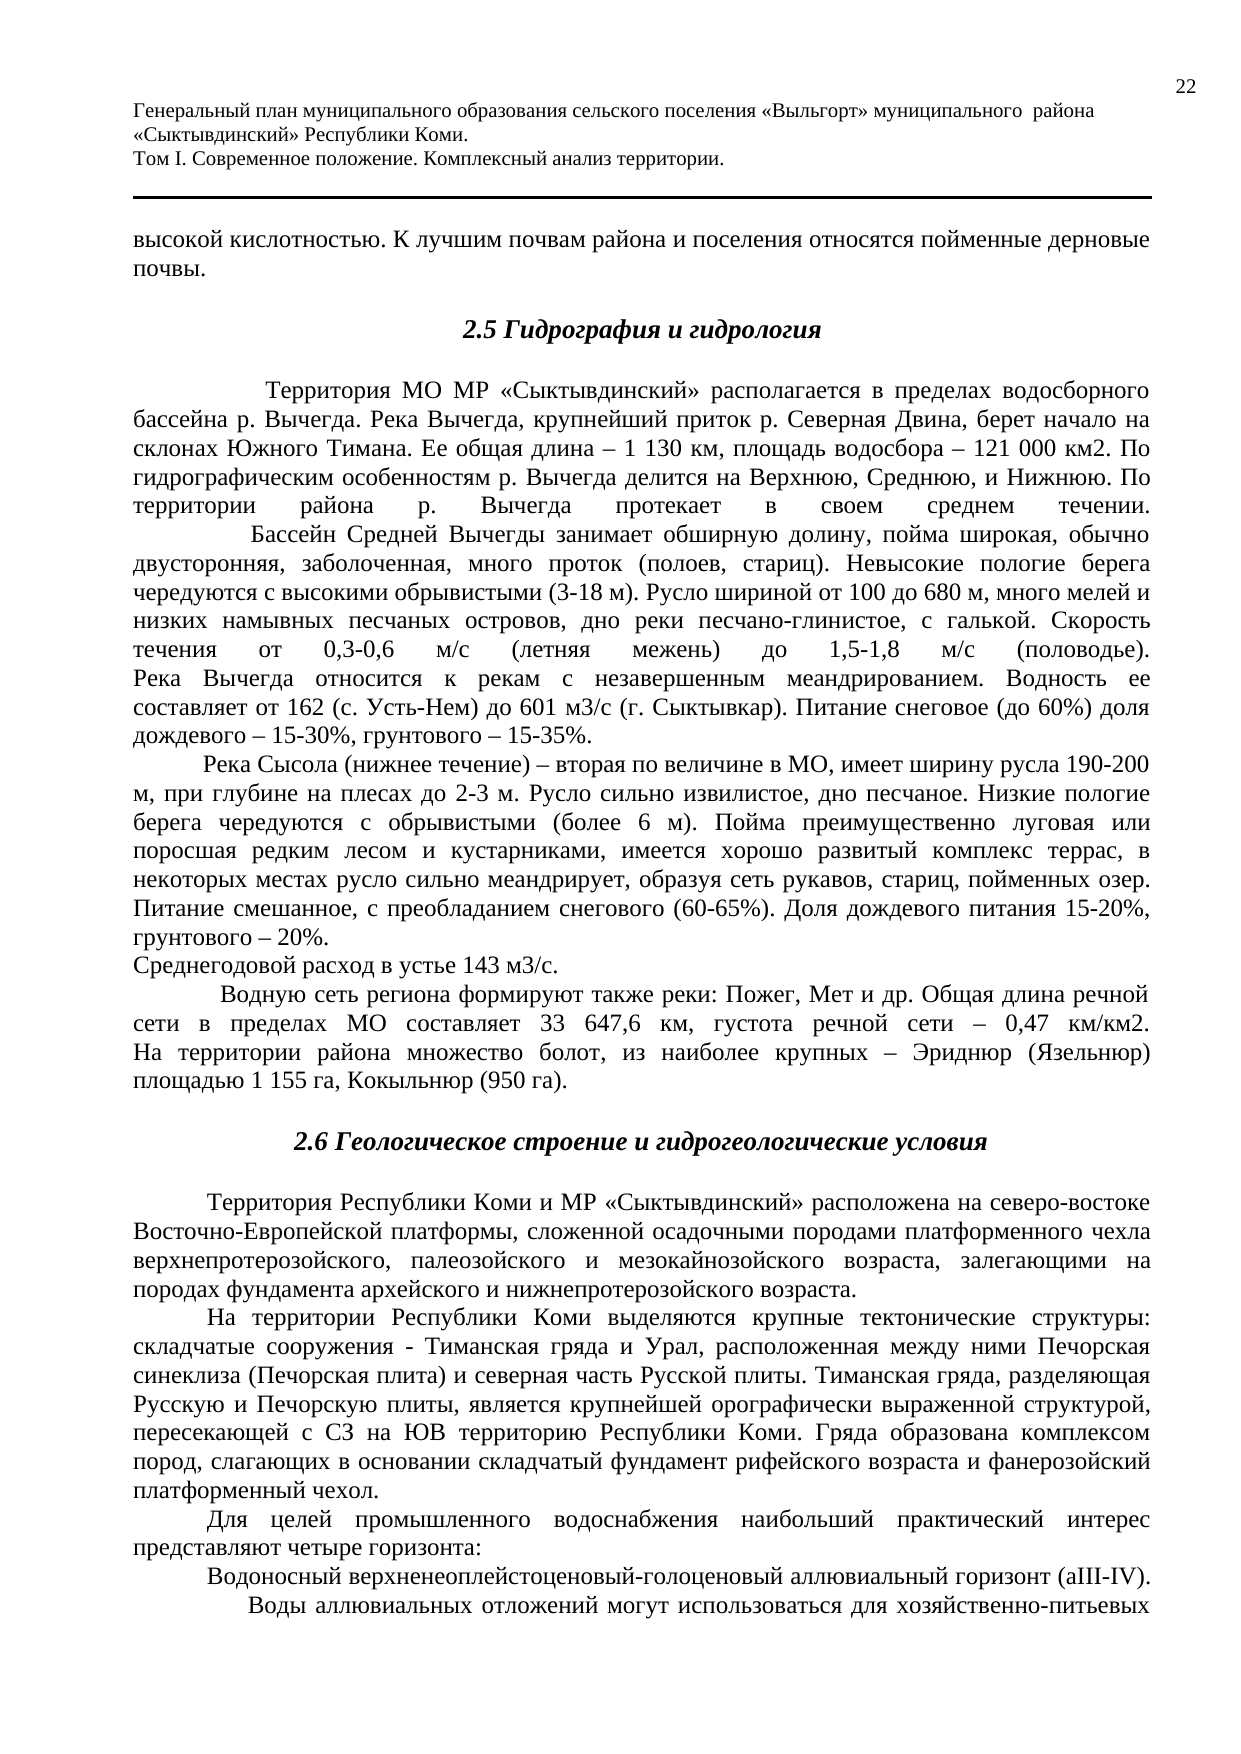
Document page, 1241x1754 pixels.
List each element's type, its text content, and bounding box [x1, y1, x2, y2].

text Для целей промышленного водоснабжения наибольший практический интерес представляют четыре горизонта: [133, 1504, 1152, 1561]
text Река Сысола (нижнее течение) – вторая по величине в МО, имеет ширину русла 190-200 м, при глубине на плесах до 2-3 м. Русло сильно извилистое, дно песчаное. Низкие пологие берега чередуются с обрывистыми (более 6 м). Пойма преимущественно луговая или поросшая редким лесом и кустарниками, имеется хорошо развитый комплекс террас, в некоторых местах русло сильно меандрирует, образуя сеть рукавов, стариц, пойменных озер. Питание смешанное, с преобладанием снегового (60-65%). Доля дождевого питания 15-20%, грунтового – 20%. [133, 749, 1152, 950]
text Среднегодовой расход в устье 143 м3/с. [133, 950, 1152, 979]
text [133, 1561, 1152, 1619]
subtitle 2.6 Геологическое строение и гидрогеологические условия [133, 1125, 1152, 1156]
subtitle 2.5 Гидрография и гидрология [133, 313, 1152, 344]
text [133, 224, 1152, 282]
text Территория Республики Коми и МР «Сыктывдинский» расположена на северо-востоке Восточно-Европейской платформы, сложенной осадочными породами платформенного чехла верхнепротерозойского, палеозойского и мезокайнозойского возраста, залегающими на породах фундамента архейского и нижнепротерозойского возраста. [133, 1187, 1152, 1302]
text Территория МО МР «Сыктывдинский» располагается в пределах водосборного бассейна р. Вычегда. Река Вычегда, крупнейший приток р. Северная Двина, берет начало на склонах Южного Тимана. Ее общая длина – 1 130 км, площадь водосбора – 121 000 км2. По гидрографическим особенностям р. Вычегда делится на Верхнюю, Среднюю, и Нижнюю. По территории района р. Вычегда протекает в своем среднем течении. Бассейн Средней Вычегды занимает обширную долину, пойма широкая, обычно двусторонняя, заболоченная, много проток (полоев, стариц). Невысокие пологие берега чередуются с высокими обрывистыми (3-18 м). Русло шириной от 100 до 680 м, много мелей и низких намывных песчаных островов, дно реки песчано-глинистое, с галькой. Скорость течения от 0,3-0,6 м/с (летняя межень) до 1,5-1,8 м/с (половодье). Река Вычегда относится к рекам с незавершенным меандрированием. Водность ее составляет от 162 (с. Усть-Нем) до 601 м3/с (г. Сыктывкар). Питание снеговое (до 60%) доля дождевого – 15-30%, грунтового – 15-35%. [133, 375, 1152, 749]
text На территории Республики Коми выделяются крупные тектонические структуры: складчатые сооружения - Тиманская гряда и Урал, расположенная между ними Печорская синеклиза (Печорская плита) и северная часть Русской плиты. Тиманская гряда, разделяющая Русскую и Печорскую плиты, является крупнейшей орографически выраженной структурой, пересекающей с СЗ на ЮВ территорию Республики Коми. Гряда образована комплексом пород, слагающих в основании складчатый фундамент рифейского возраста и фанерозойский платформенный чехол. [133, 1302, 1152, 1504]
text Водную сеть региона формируют также реки: Пожег, Мет и др. Общая длина речной сети в пределах МО составляет 33 647,6 км, густота речной сети – 0,47 км/км2. На территории района множество болот, из наиболее крупных – Эриднюр (Язельнюр) площадью 1 155 га, Кокыльнюр (950 га). [133, 979, 1152, 1094]
